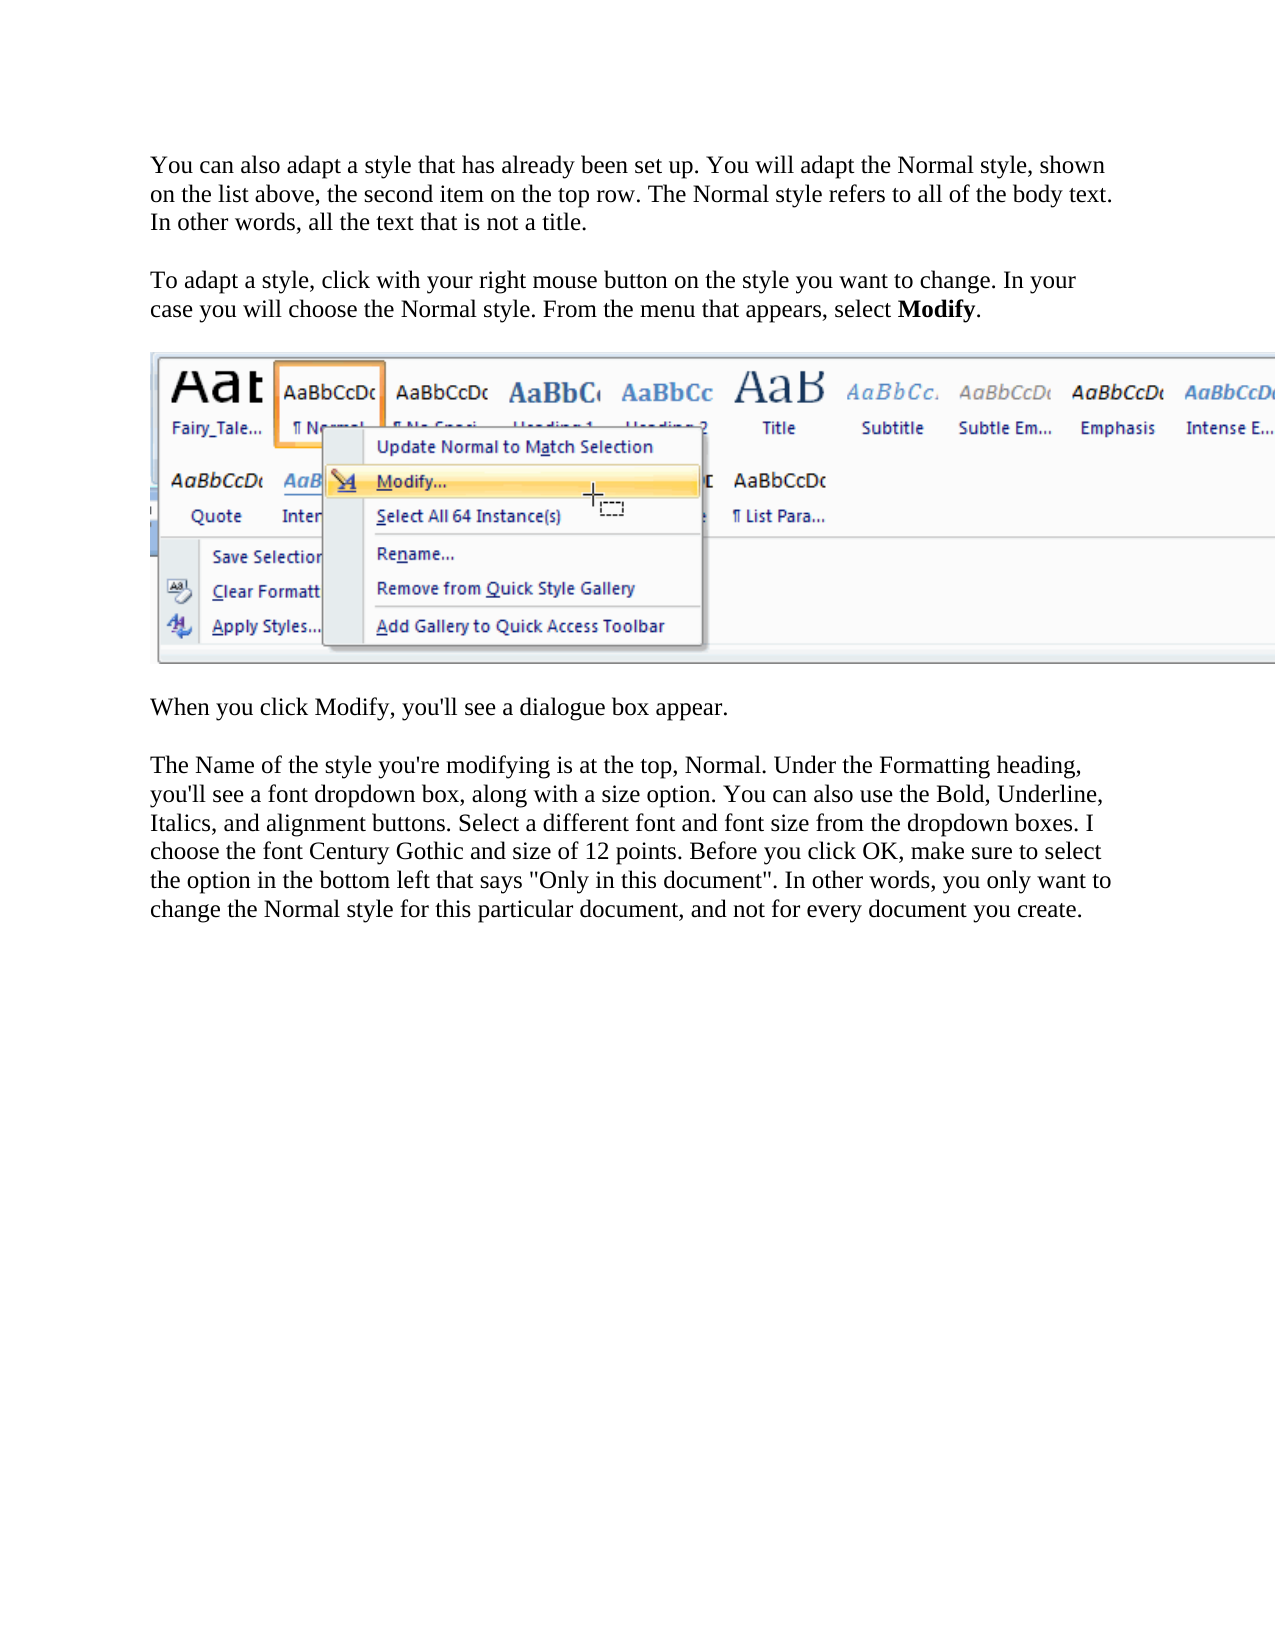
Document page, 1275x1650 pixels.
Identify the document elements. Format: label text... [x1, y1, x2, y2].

text The Name of the style you're modifying is at the top, Normal. Under the Formatting heading, you'll see a font dropdown box, along with a size option. You can also use the Bold, Underline, Italics, and alignment buttons. Select a different font and font size from the dropdown boxes. I choose the font Century Gothic and size of 12 points. Before you click OK, make sure to select the option in the bottom left that says "Only in this document". In other words, you only want to change the Normal style for this particular document, and not for every document you create. [150, 750, 1125, 923]
picture [150, 352, 1275, 664]
text When you click Modify, you'll see a dialogue box appear. [150, 692, 1125, 721]
text You can also adapt a style that has already been set up. You will adapt the Normal style, shown on the list above, the second item on the top row. The Normal style refers to all of the body text. In other words, all the text that is not a title. [150, 150, 1125, 236]
text To adapt a style, click with your right mouse button on the style you want to change. In your case you will choose the Normal style. From the menu that appears, select Modify. [150, 265, 1125, 323]
